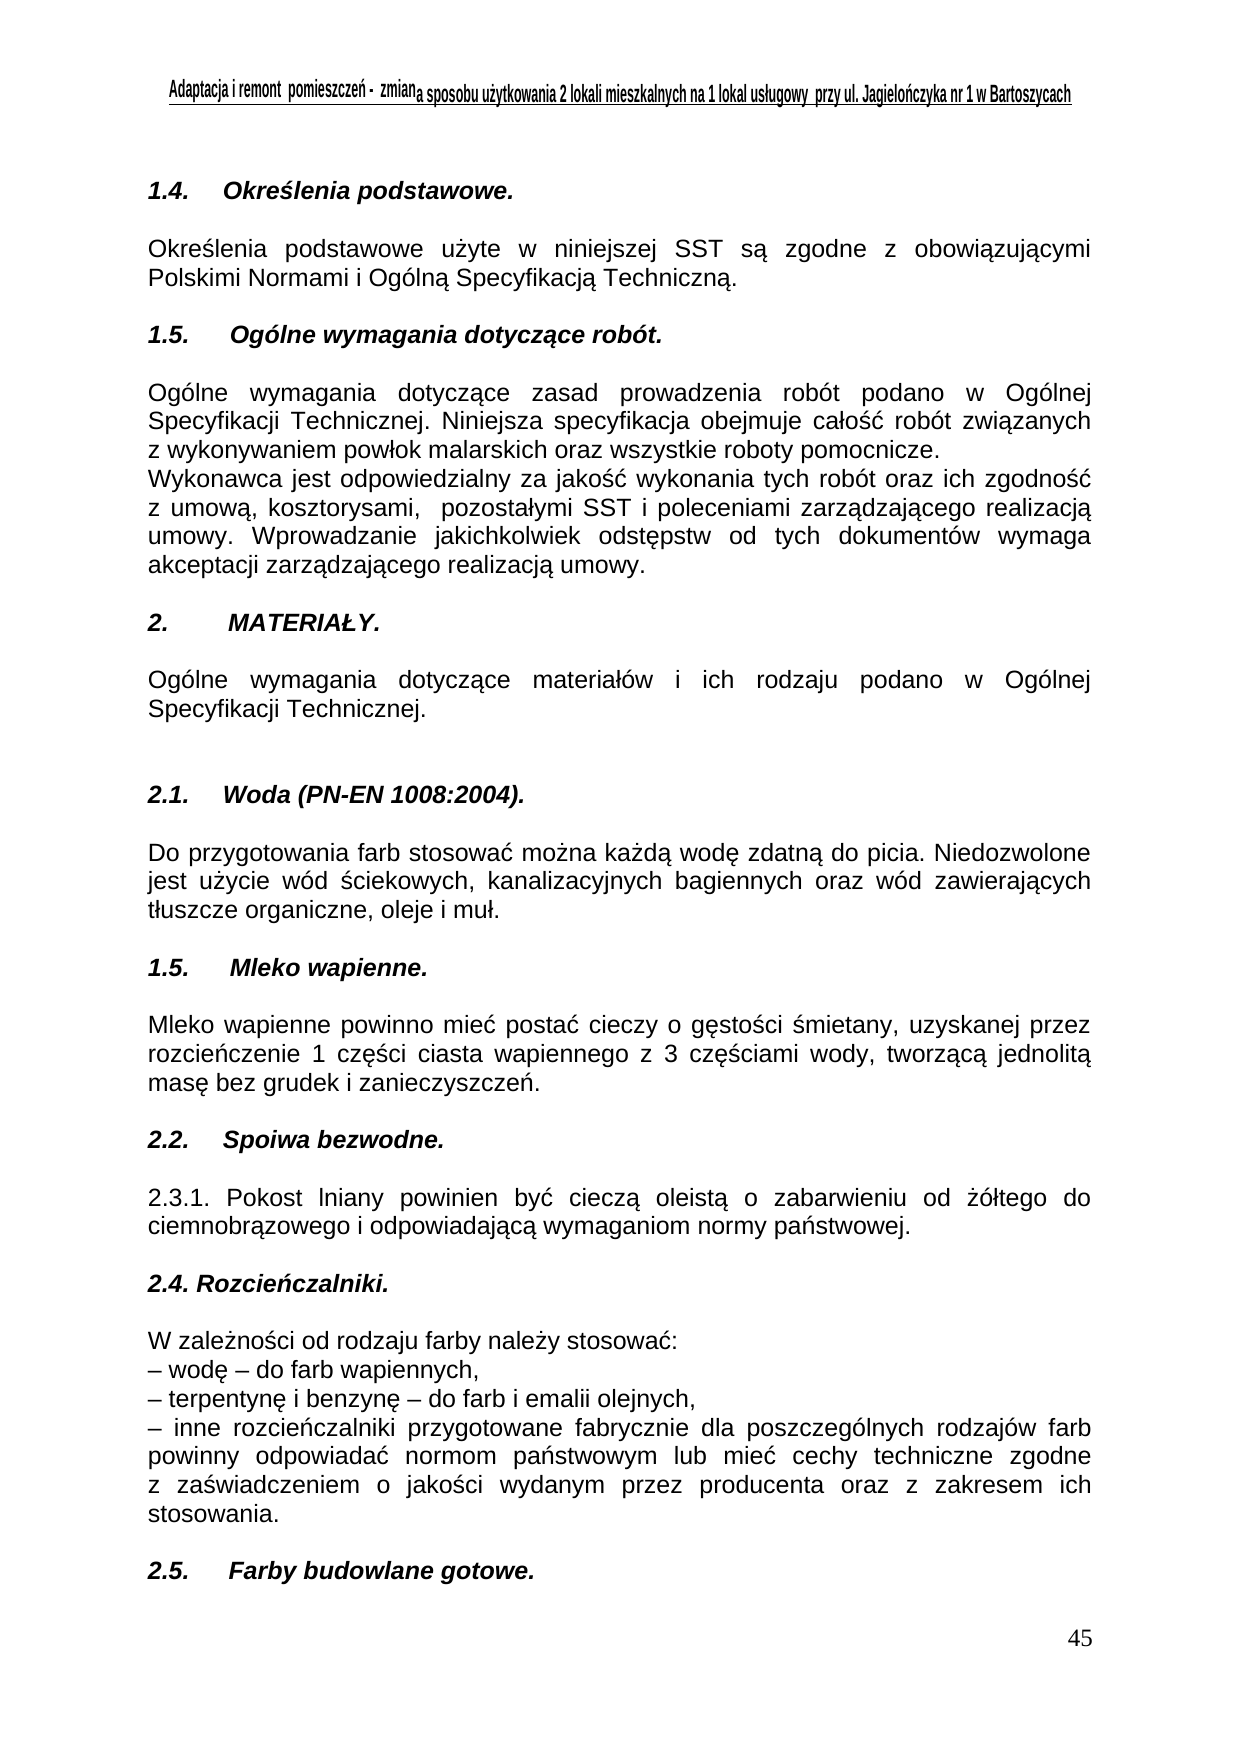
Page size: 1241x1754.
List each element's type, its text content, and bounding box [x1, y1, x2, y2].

text Określenia podstawowe użyte w niniejszej SST są zgodne z obowiązującymi Polskimi Normami i Ogólną Specyfikacją Techniczną. [148, 234, 1093, 291]
text Ogólne wymagania dotyczące materiałów i ich rodzaju podano w Ogólnej Specyfikacji Technicznej. [148, 665, 1093, 723]
text 2.3.1. Pokost lniany powinien być cieczą oleistą o zabarwieniu od żółtego do ciemnobrązowego i odpowiadającą wymaganiom normy państwowej. [148, 1183, 1093, 1240]
text – inne rozcieńczalniki przygotowane fabrycznie dla poszczególnych rodzajów farb powinny odpowiadać normom państwowym lub mieć cechy techniczne zgodne z zaświadczeniem o jakości wydanym przez producenta oraz z zakresem ich stosowania. [148, 1413, 1093, 1528]
text – terpentynę i benzynę – do farb i emalii olejnych, [148, 1384, 1093, 1413]
list MATERIAŁY. [148, 608, 1093, 636]
text 2.5. Farby budowlane gotowe. [148, 1556, 1093, 1585]
text – wodę – do farb wapiennych, [148, 1355, 1093, 1384]
list Ogólne wymagania dotyczące robót. [148, 320, 1093, 349]
list Spoiwa bezwodne. [148, 1125, 1093, 1154]
text Do przygotowania farb stosować można każdą wodę zdatną do picia. Niedozwolone jest użycie wód ściekowych, kanalizacyjnych bagiennych oraz wód zawierających tłuszcze organiczne, oleje i muł. [148, 838, 1093, 924]
text Mleko wapienne powinno mieć postać cieczy o gęstości śmietany, uzyskanej przez rozcieńczenie 1 części ciasta wapiennego z 3 częściami wody, tworzącą jednolitą masę bez grudek i zanieczyszczeń. [148, 1010, 1093, 1096]
text W zależności od rodzaju farby należy stosować: [148, 1326, 1093, 1355]
text 2.4. Rozcieńczalniki. [148, 1269, 1093, 1298]
text Wykonawca jest odpowiedzialny za jakość wykonania tych robót oraz ich zgodność z umową, kosztorysami, pozostałymi SST i poleceniami zarządzającego realizacją umowy. Wprowadzanie jakichkolwiek odstępstw od tych dokumentów wymaga akceptacji zarządzającego realizacją umowy. [148, 464, 1093, 579]
list Woda (PN-EN 1008:2004). [148, 780, 1093, 809]
list Określenia podstawowe. [148, 176, 1093, 205]
text Ogólne wymagania dotyczące zasad prowadzenia robót podano w Ogólnej Specyfikacji Technicznej. Niniejsza specyfikacja obejmuje całość robót związanych z wykonywaniem powłok malarskich oraz wszystkie roboty pomocnicze. [148, 378, 1093, 464]
list Mleko wapienne. [148, 953, 1093, 981]
